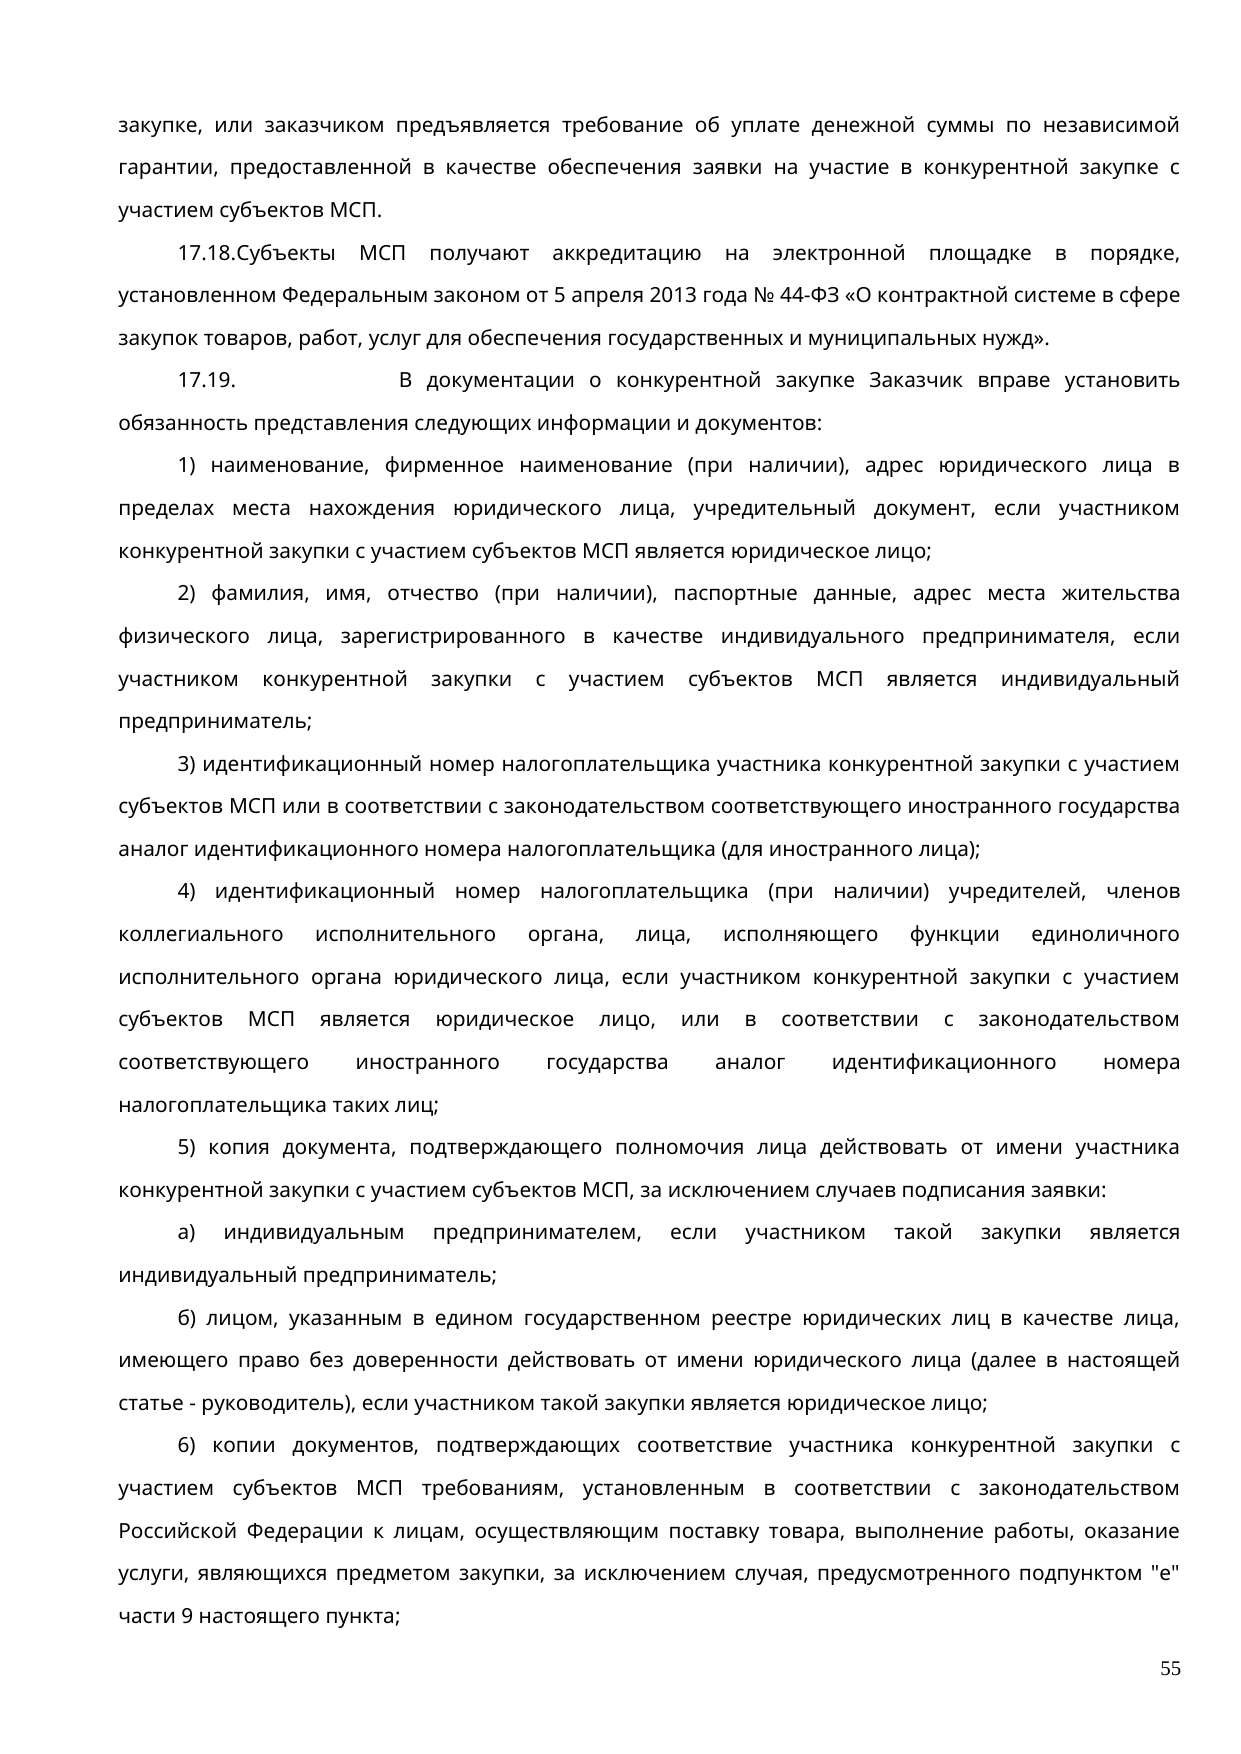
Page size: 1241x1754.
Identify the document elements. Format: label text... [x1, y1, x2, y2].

list 4) идентификационный номер налогоплательщика (при наличии) учредителей, членов коллегиального исполнительного органа, лица, исполняющего функции единоличного исполнительного органа юридического лица, если участником конкурентной закупки с участием субъектов МСП является юридическое лицо, или в соответствии с законодательством соответствующего иностранного государства аналог идентификационного номера налогоплательщика таких лиц; [118, 877, 1181, 1118]
text В документации о конкурентной закупке Заказчик вправе установить обязанность представления следующих информации и документов: [118, 365, 1181, 436]
list 6) копии документов, подтверждающих соответствие участника конкурентной закупки с участием субъектов МСП требованиям, установленным в соответствии с законодательством Российской Федерации к лицам, осуществляющим поставку товара, выполнение работы, оказание услуги, являющихся предметом закупки, за исключением случая, предусмотренного подпунктом "е" части 9 настоящего пункта; [118, 1431, 1181, 1629]
list б) лицом, указанным в едином государственном реестре юридических лиц в качестве лица, имеющего право без доверенности действовать от имени юридического лица (далее в настоящей статье - руководитель), если участником такой закупки является юридическое лицо; [118, 1303, 1181, 1416]
list 3) идентификационный номер налогоплательщика участника конкурентной закупки с участием субъектов МСП или в соответствии с законодательством соответствующего иностранного государства аналог идентификационного номера налогоплательщика (для иностранного лица); [118, 749, 1181, 862]
list 2) фамилия, имя, отчество (при наличии), паспортные данные, адрес места жительства физического лица, зарегистрированного в качестве индивидуального предпринимателя, если участником конкурентной закупки с участием субъектов МСП является индивидуальный предприниматель; [118, 578, 1181, 735]
list Субъекты МСП получают аккредитацию на электронной площадке в порядке, установленном Федеральным законом от 5 апреля 2013 года № 44-ФЗ «О контрактной системе в сфере закупок товаров, работ, услуг для обеспечения государственных и муниципальных нужд». [118, 238, 1181, 351]
list 1) наименование, фирменное наименование (при наличии), адрес юридического лица в пределах места нахождения юридического лица, учредительный документ, если участником конкурентной закупки с участием субъектов МСП является юридическое лицо; [118, 451, 1181, 564]
list 5) копия документа, подтверждающего полномочия лица действовать от имени участника конкурентной закупки с участием субъектов МСП, за исключением случаев подписания заявки: [118, 1132, 1181, 1203]
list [118, 110, 1181, 223]
list а) индивидуальным предпринимателем, если участником такой закупки является индивидуальный предприниматель; [118, 1217, 1181, 1288]
